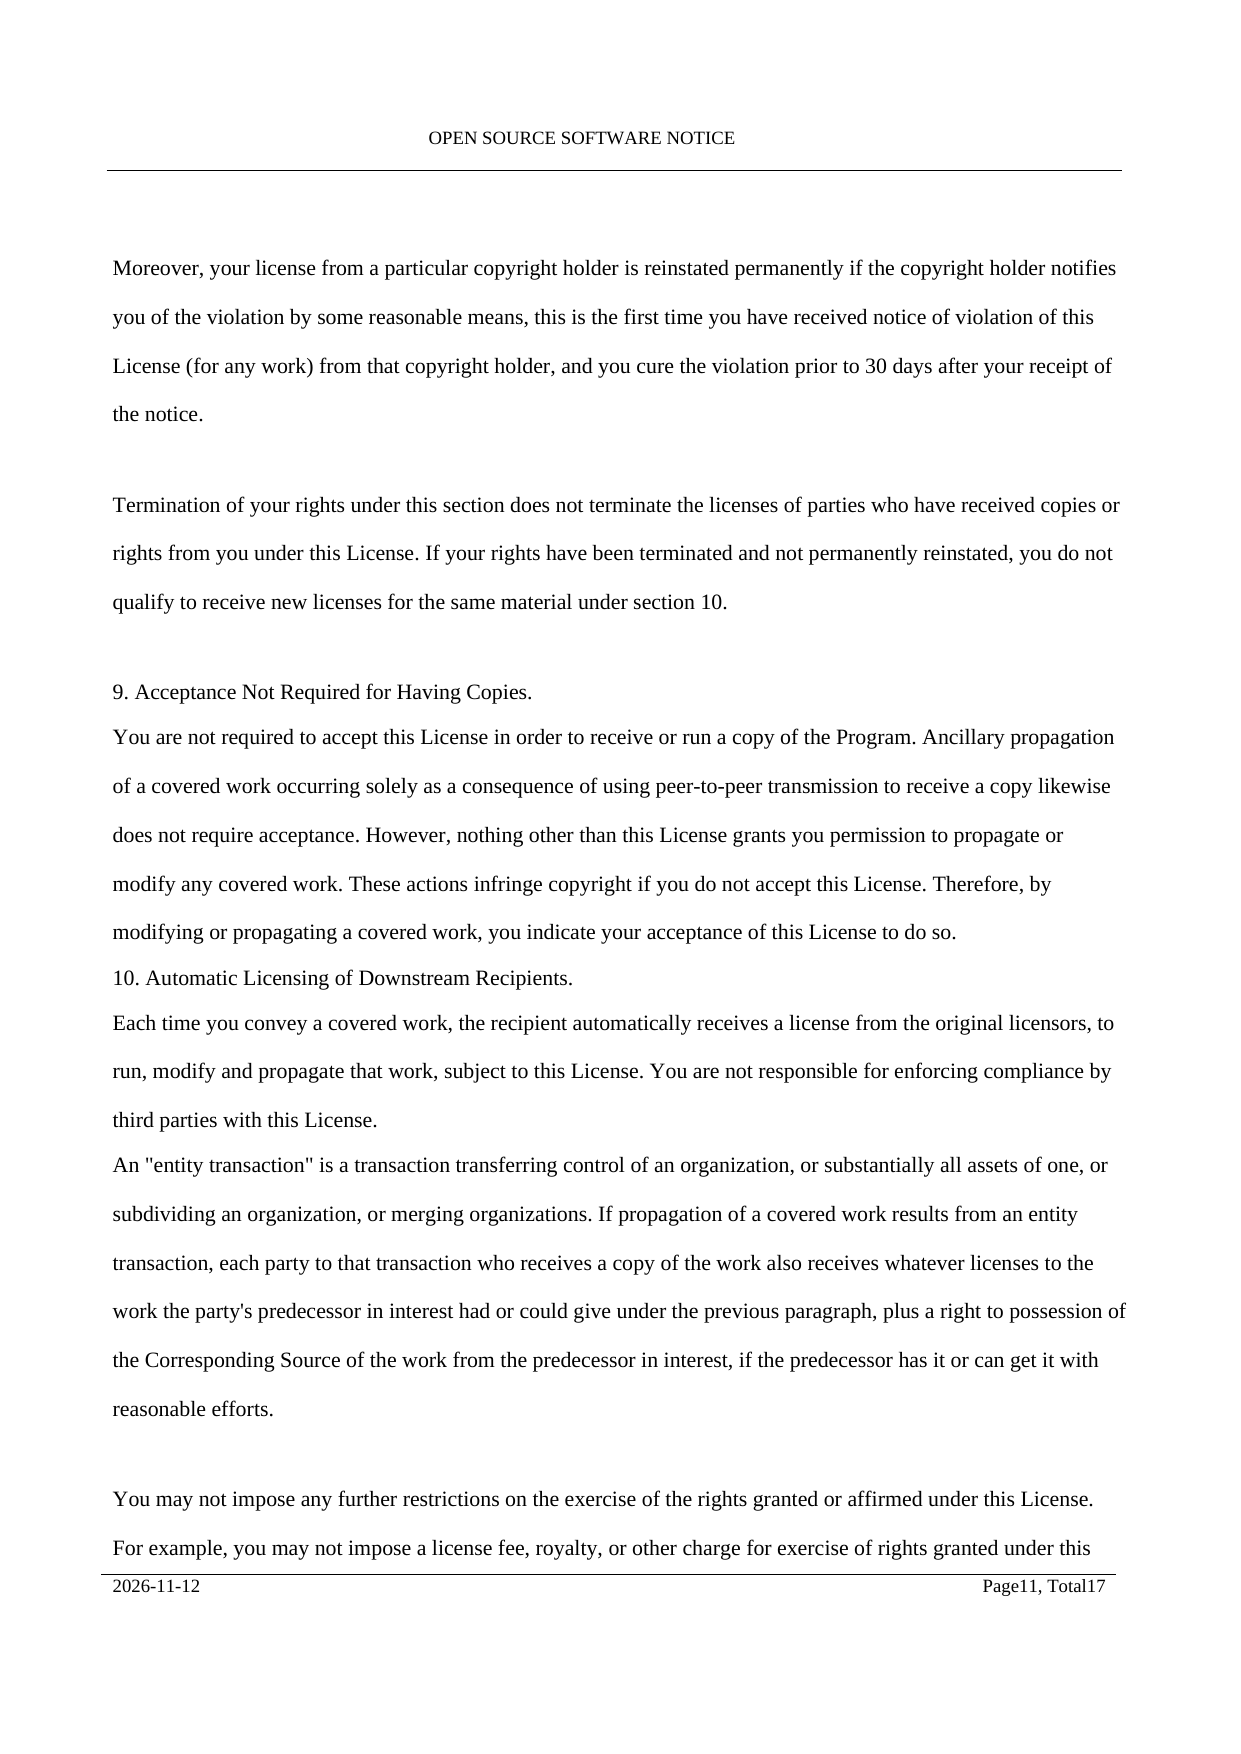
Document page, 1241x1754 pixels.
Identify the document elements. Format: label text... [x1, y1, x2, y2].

text You are not required to accept this License in order to receive or run a copy of the Program. Ancillary propagation of a covered work occurring solely as a consequence of using peer-to-peer transmission to receive a copy likewise does not require acceptance. However, nothing other than this License grants you permission to propagate or modify any covered work. These actions infringe copyright if you do not accept this License. Therefore, by modifying or propagating a covered work, you indicate your acceptance of this License to do so. [112, 721, 1128, 948]
text 10. Automatic Licensing of Downstream Recipients. [112, 961, 1128, 993]
text Moreover, your license from a particular copyright holder is reinstated permanently if the copyright holder notifies you of the violation by some reasonable means, this is the first time you have received notice of violation of this License (for any work) from that copyright holder, and you cure the violation prior to 30 days after your receipt of the notice. [112, 251, 1128, 430]
text Termination of your rights under this section does not terminate the licenses of parties who have received copies or rights from you under this License. If your rights have been terminated and not permanently reinstated, you do not qualify to receive new licenses for the same material under section 10. [112, 488, 1128, 618]
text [112, 1482, 1128, 1564]
text An "entity transaction" is a transaction transferring control of an organization, or substantially all assets of one, or subdividing an organization, or merging organizations. If propagation of a covered work results from an entity transaction, each party to that transaction who receives a copy of the work also receives whatever licenses to the work the party's predecessor in interest had or could give under the previous paragraph, plus a right to possession of the Corresponding Source of the work from the predecessor in interest, if the predecessor has it or can get it with reasonable efforts. [112, 1148, 1128, 1425]
text 9. Acceptance Not Required for Having Copies. [112, 676, 1128, 708]
text Each time you convey a covered work, the recipient automatically receives a license from the original licensors, to run, modify and propagate that work, subject to this License. You are not responsible for enforcing compliance by third parties with this License. [112, 1006, 1128, 1136]
